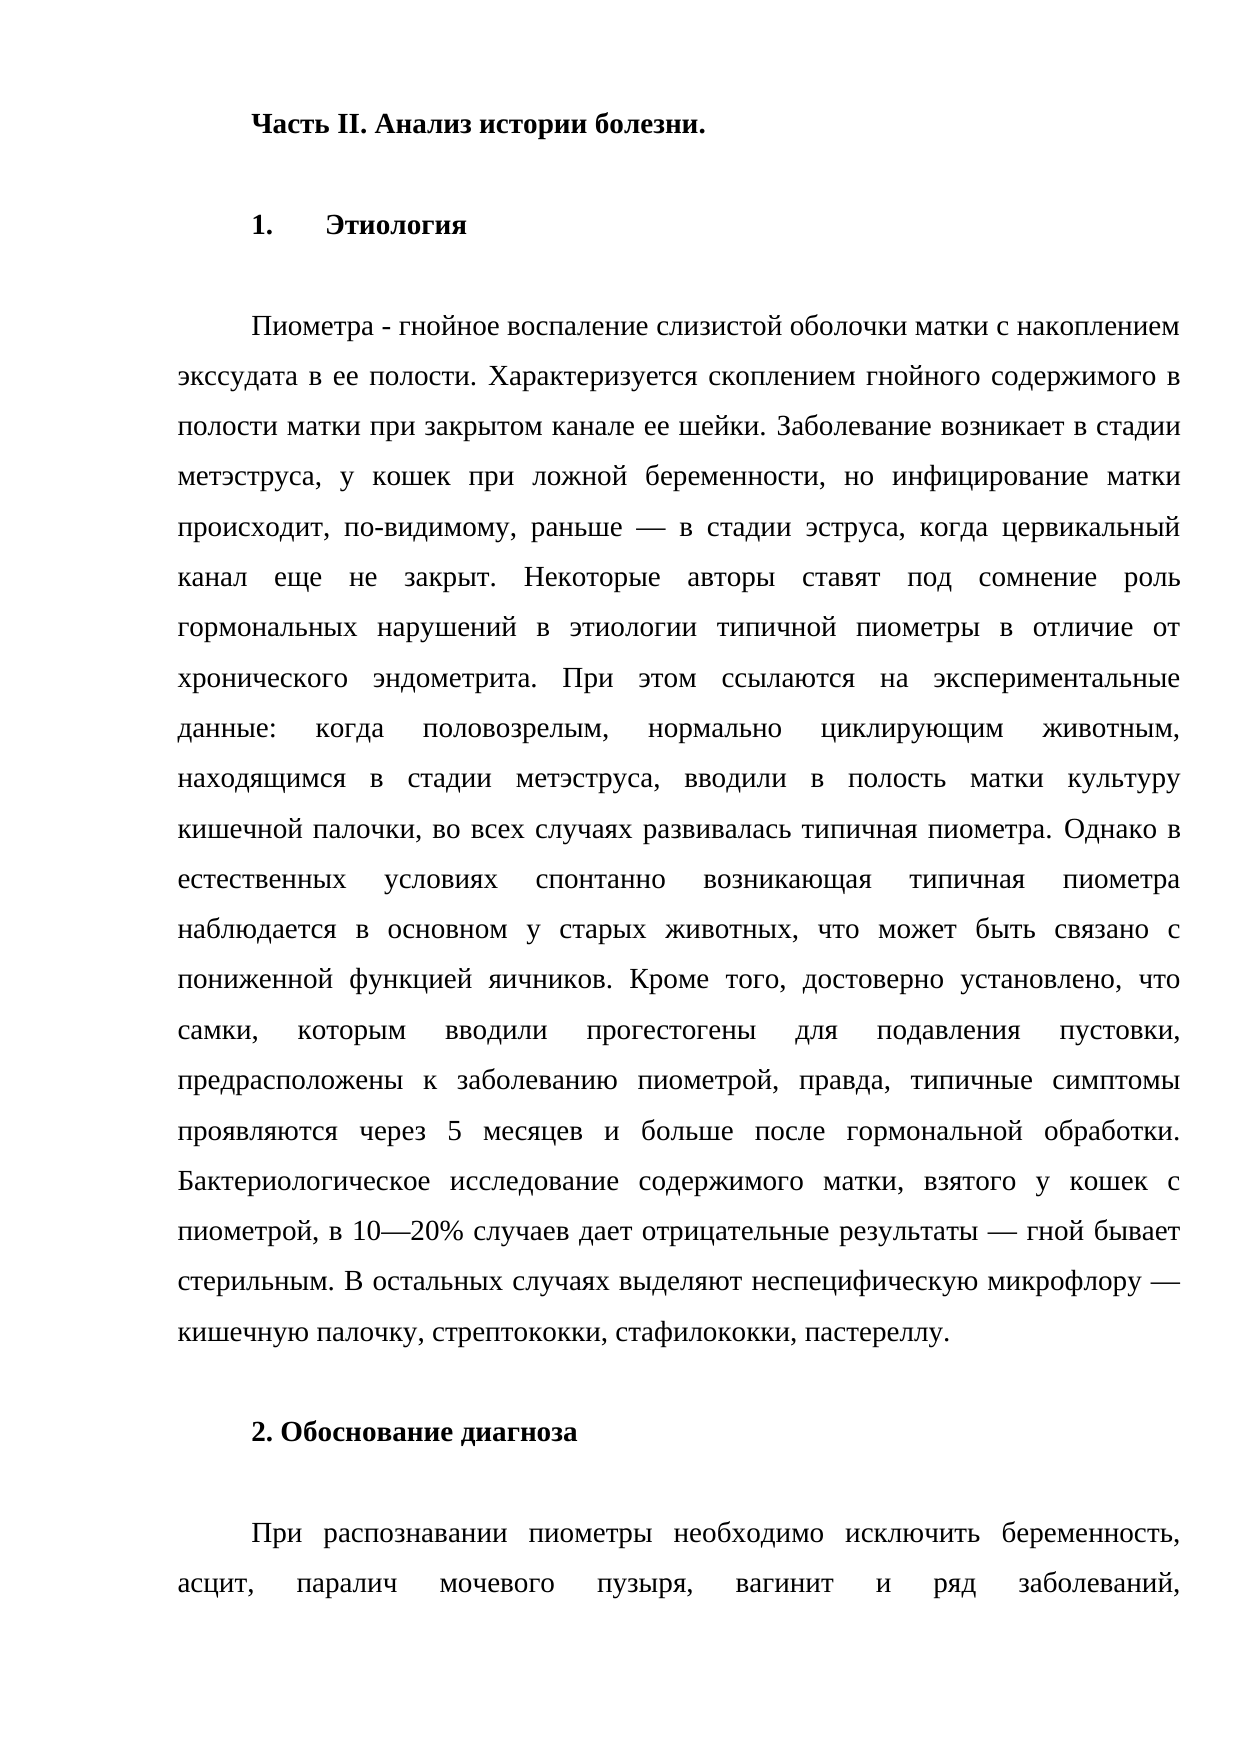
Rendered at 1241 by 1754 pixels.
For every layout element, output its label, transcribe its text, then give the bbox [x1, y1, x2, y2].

text 2. Обоснование диагноза [177, 1414, 1181, 1448]
text Пиометра - гнойное воспаление слизистой оболочки матки с накоплением экссудата в ее полости. Характеризуется скоплением гнойного содержимого в полости матки при закрытом канале ее шейки. Заболевание возникает в стадии метэструса, у кошек при ложной беременности, но инфицирование матки происходит, по-видимому, раньше — в стадии эструса, когда цервикальный канал еще не закрыт. Некоторые авторы ставят под сомнение роль гормональных нарушений в этиологии типичной пиометры в отличие от хронического эндометрита. При этом ссылаются на экспериментальные данные: когда половозрелым, нормально циклирующим животным, находящимся в стадии метэструса, вводили в полость матки культуру кишечной палочки, во всех случаях развивалась типичная пиометра. Однако в естественных условиях спонтанно возникающая типичная пиометра наблюдается в основном у старых животных, что может быть связано с пониженной функцией яичников. Кроме того, достоверно установлено, что самки, которым вводили прогестогены для подавления пустовки, предрасположены к заболеванию пиометрой, правда, типичные симптомы проявляются через 5 месяцев и больше после гормональной обработки. Бактериологическое исследование содержимого матки, взятого у кошек с пиометрой, в 10—20% случаев дает отрицательные результаты — гной бывает стерильным. В остальных случаях выделяют неспецифическую микрофлору — кишечную палочку, стрептококки, стафилококки, пастереллу. [177, 308, 1181, 1347]
list Этиология [177, 207, 1181, 241]
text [177, 1515, 1181, 1599]
text Часть II. Анализ истории болезни. [177, 106, 1181, 140]
